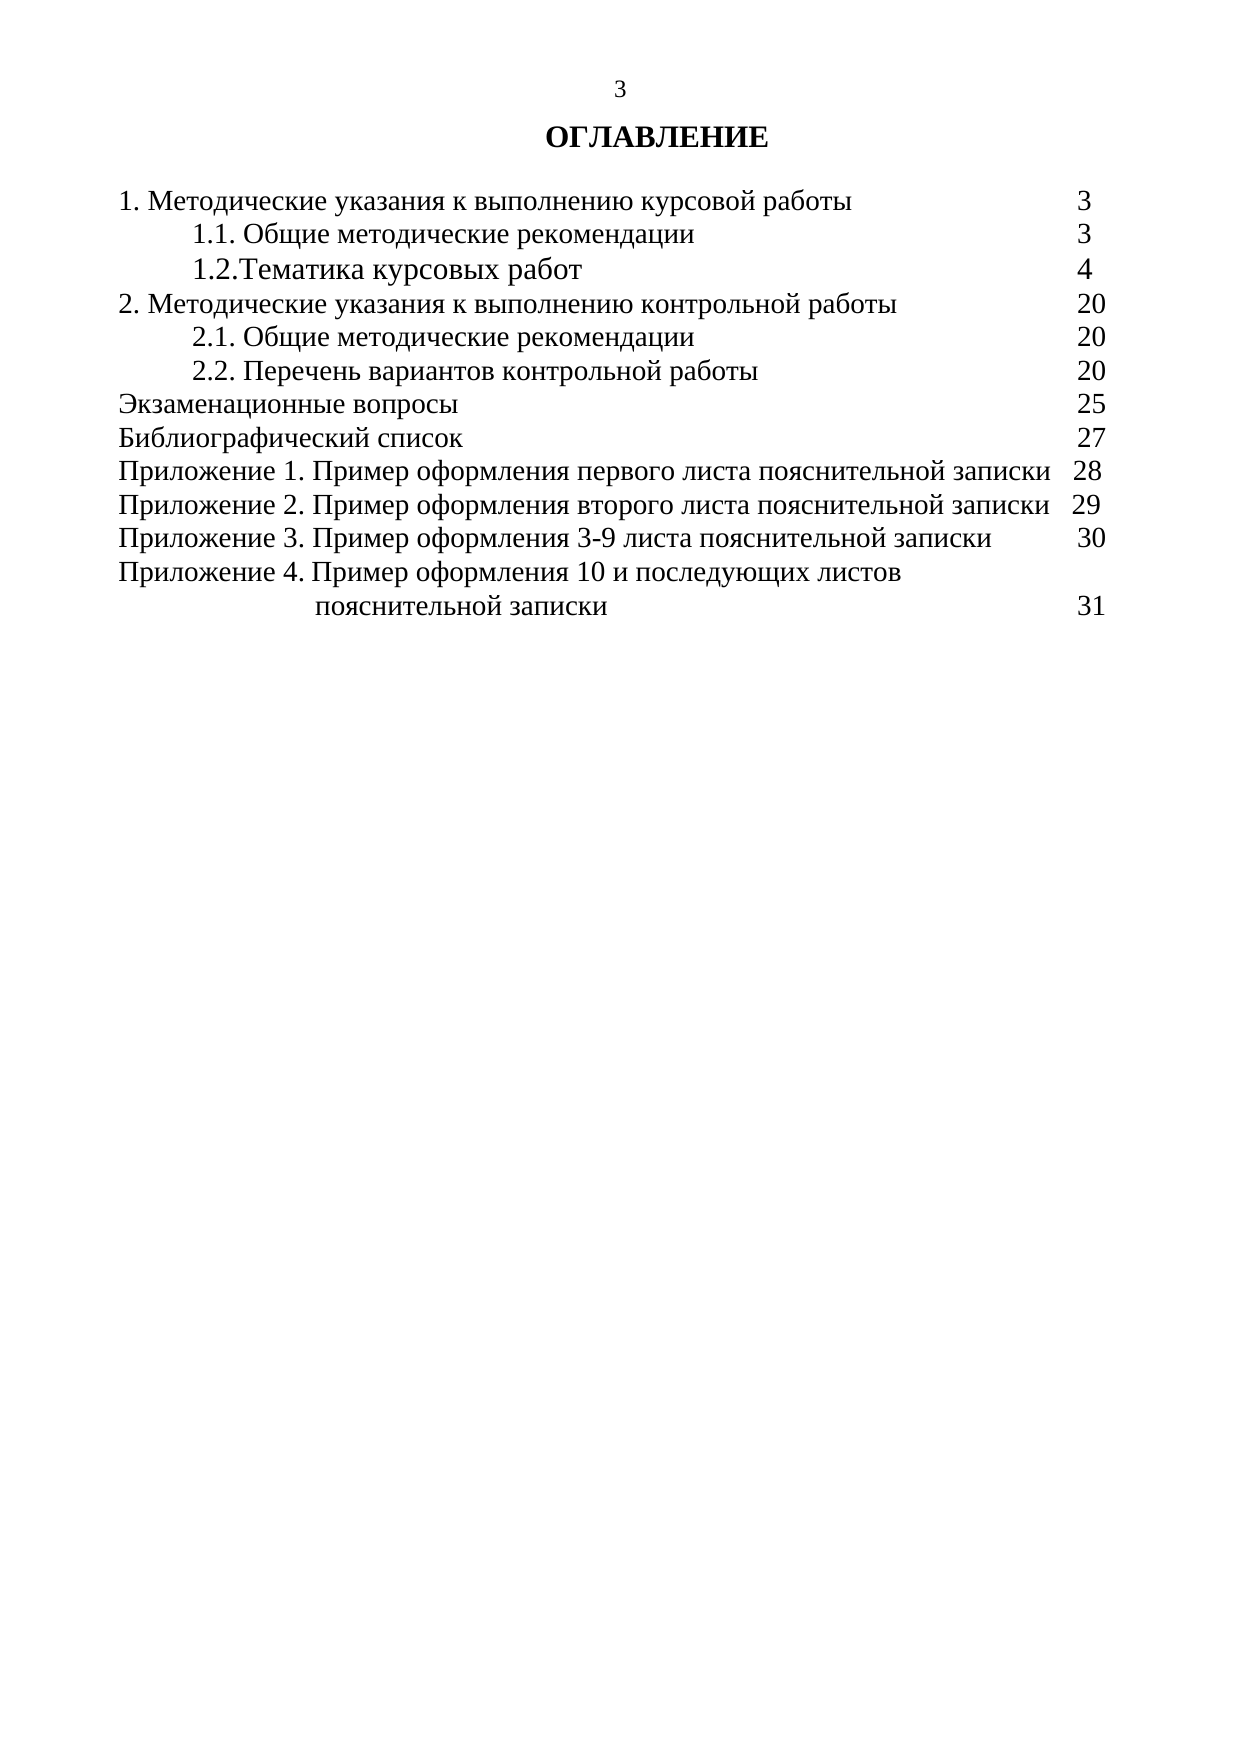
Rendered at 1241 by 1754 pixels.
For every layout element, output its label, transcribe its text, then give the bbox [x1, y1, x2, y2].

text 2.1. Общие методические рекомендации 20 [118, 319, 1122, 353]
text Приложение 1. Пример оформления первого листа пояснительной записки 28 [118, 453, 1122, 487]
text 1.1. Общие методические рекомендации 3 1.2.Тематика курсовых работ 4 [118, 216, 1122, 286]
text пояснительной записки 31 [118, 588, 1122, 621]
subtitle 1. Методические указания к выполнению курсовой работы 3 [118, 183, 1122, 216]
text 2.2. Перечень вариантов контрольной работы 20 [118, 353, 1122, 386]
text Приложение 3. Пример оформления 3-9 листа пояснительной записки 30 [118, 521, 1122, 554]
text Приложение 4. Пример оформления 10 и последующих листов [118, 554, 1122, 588]
text Библиографический список 27 [118, 420, 1122, 453]
text Приложение 2. Пример оформления второго листа пояснительной записки 29 [118, 487, 1122, 521]
text 2. Методические указания к выполнению контрольной работы 20 [118, 286, 1122, 319]
text ОГЛАВЛЕНИЕ [118, 118, 1122, 154]
subtitle Экзаменационные вопросы 25 [118, 386, 1122, 420]
